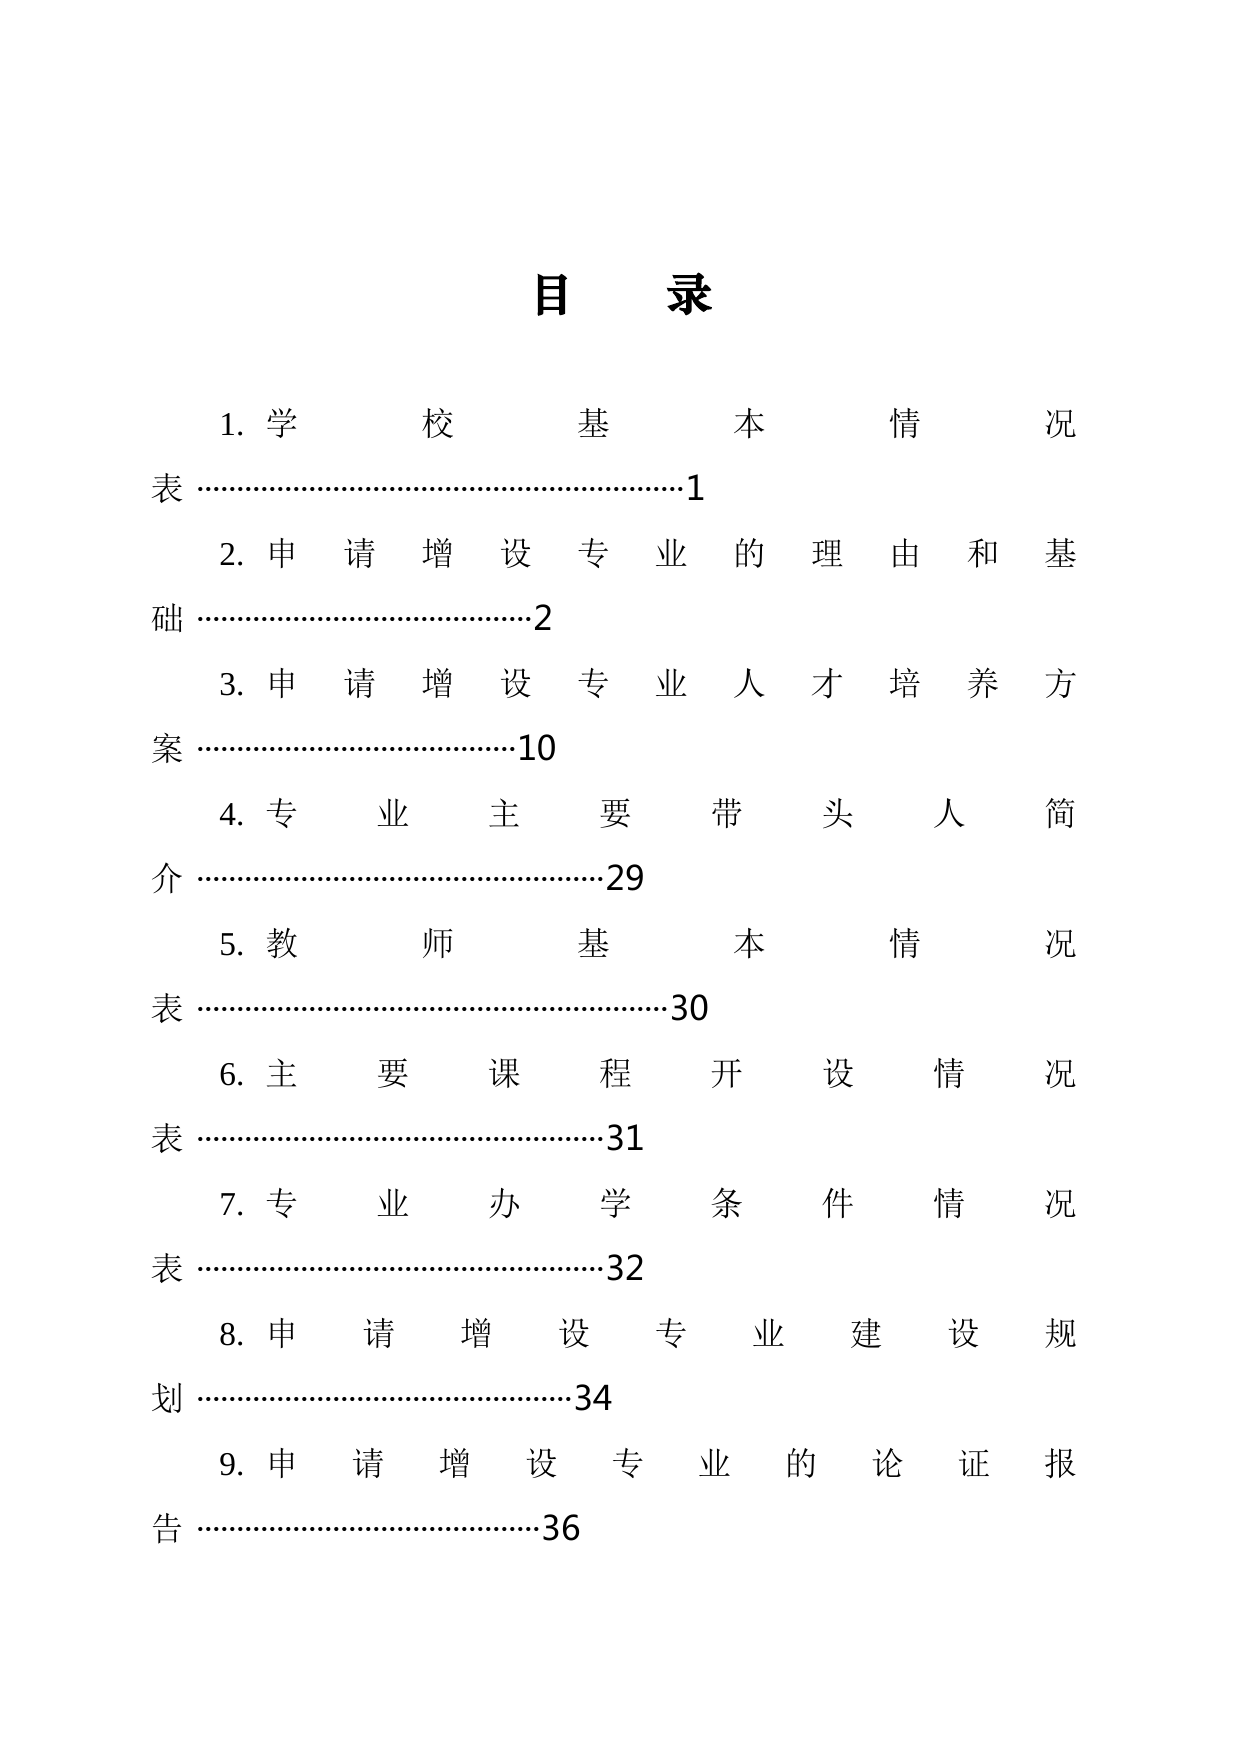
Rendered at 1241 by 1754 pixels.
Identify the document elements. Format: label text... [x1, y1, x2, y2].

list 专业办学条件情况表···················································32 [150, 1169, 1090, 1299]
list 申请增设专业人才培养方案········································10 [150, 649, 1090, 779]
list 申请增设专业的理由和基础··········································2 [150, 519, 1090, 649]
list 申请增设专业建设规划···············································34 [150, 1299, 1090, 1429]
text 目 录 [150, 259, 1090, 324]
list 专业主要带头人简介···················································29 [150, 779, 1090, 909]
list 学校基本情况表·····························································1 [150, 389, 1090, 519]
list 教师基本情况表···························································30 [150, 909, 1090, 1039]
list 主要课程开设情况表···················································31 [150, 1039, 1090, 1169]
list 申请增设专业的论证报告···········································36 [150, 1429, 1090, 1559]
